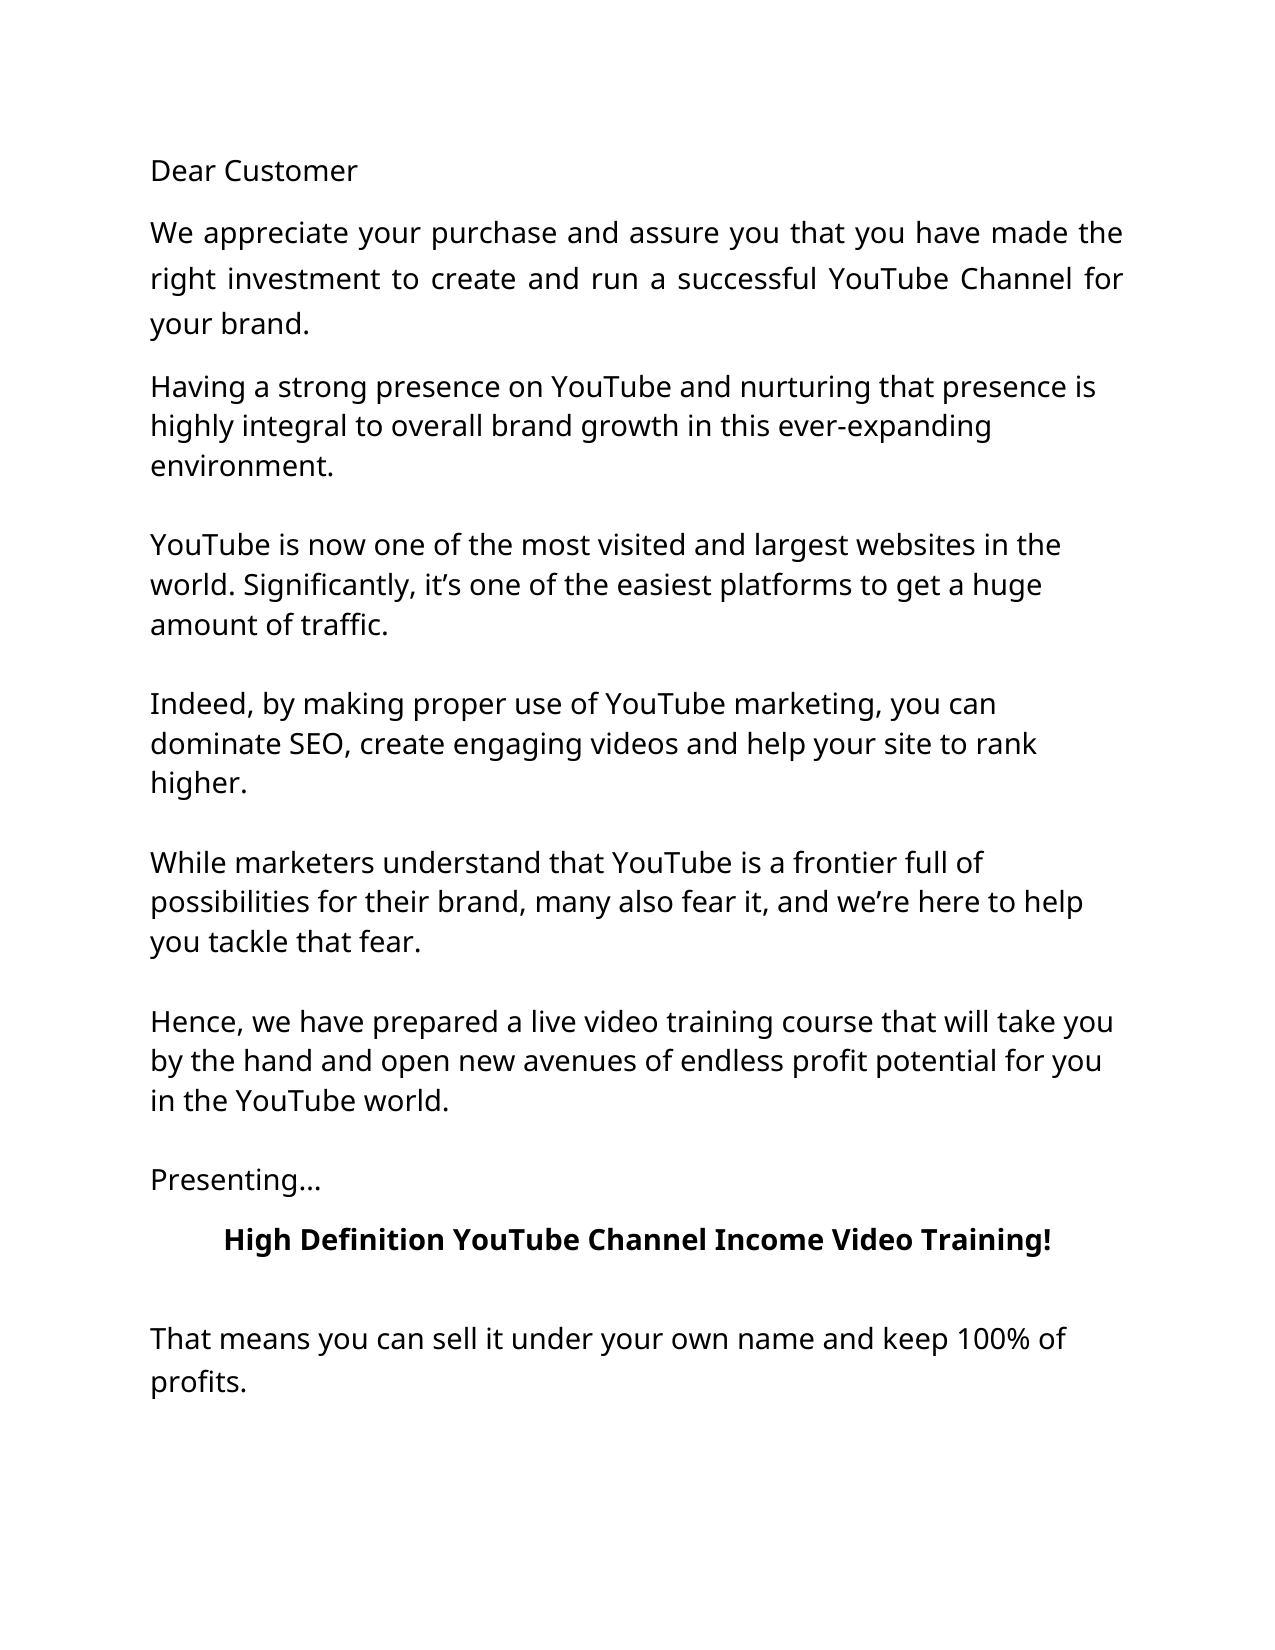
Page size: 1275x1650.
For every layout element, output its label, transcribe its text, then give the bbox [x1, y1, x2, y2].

text YouTube is now one of the most visited and largest websites in the world. Significantly, it’s one of the easiest platforms to get a huge amount of traffic. [150, 524, 1125, 644]
text That means you can sell it under your own name and keep 100% of profits. [150, 1318, 1125, 1401]
text Having a strong presence on YouTube and nurturing that presence is highly integral to overall brand growth in this ever-expanding environment. [150, 366, 1125, 485]
text Dear Customer [150, 150, 1125, 190]
text We appreciate your purchase and assure you that you have made the right investment to create and run a successful YouTube Channel for your brand. [150, 212, 1125, 343]
text High Definition YouTube Channel Income Video Training! [150, 1219, 1125, 1259]
text While marketers understand that YouTube is a frontier full of possibilities for their brand, many also fear it, and we’re here to help you tackle that fear. [150, 842, 1125, 961]
text Presenting… [150, 1159, 1125, 1199]
text Indeed, by making proper use of YouTube marketing, you can dominate SEO, create engaging videos and help your site to rank higher. [150, 683, 1125, 802]
text Hence, we have prepared a live video training course that will take you by the hand and open new avenues of endless profit potential for you in the YouTube world. [150, 1001, 1125, 1120]
